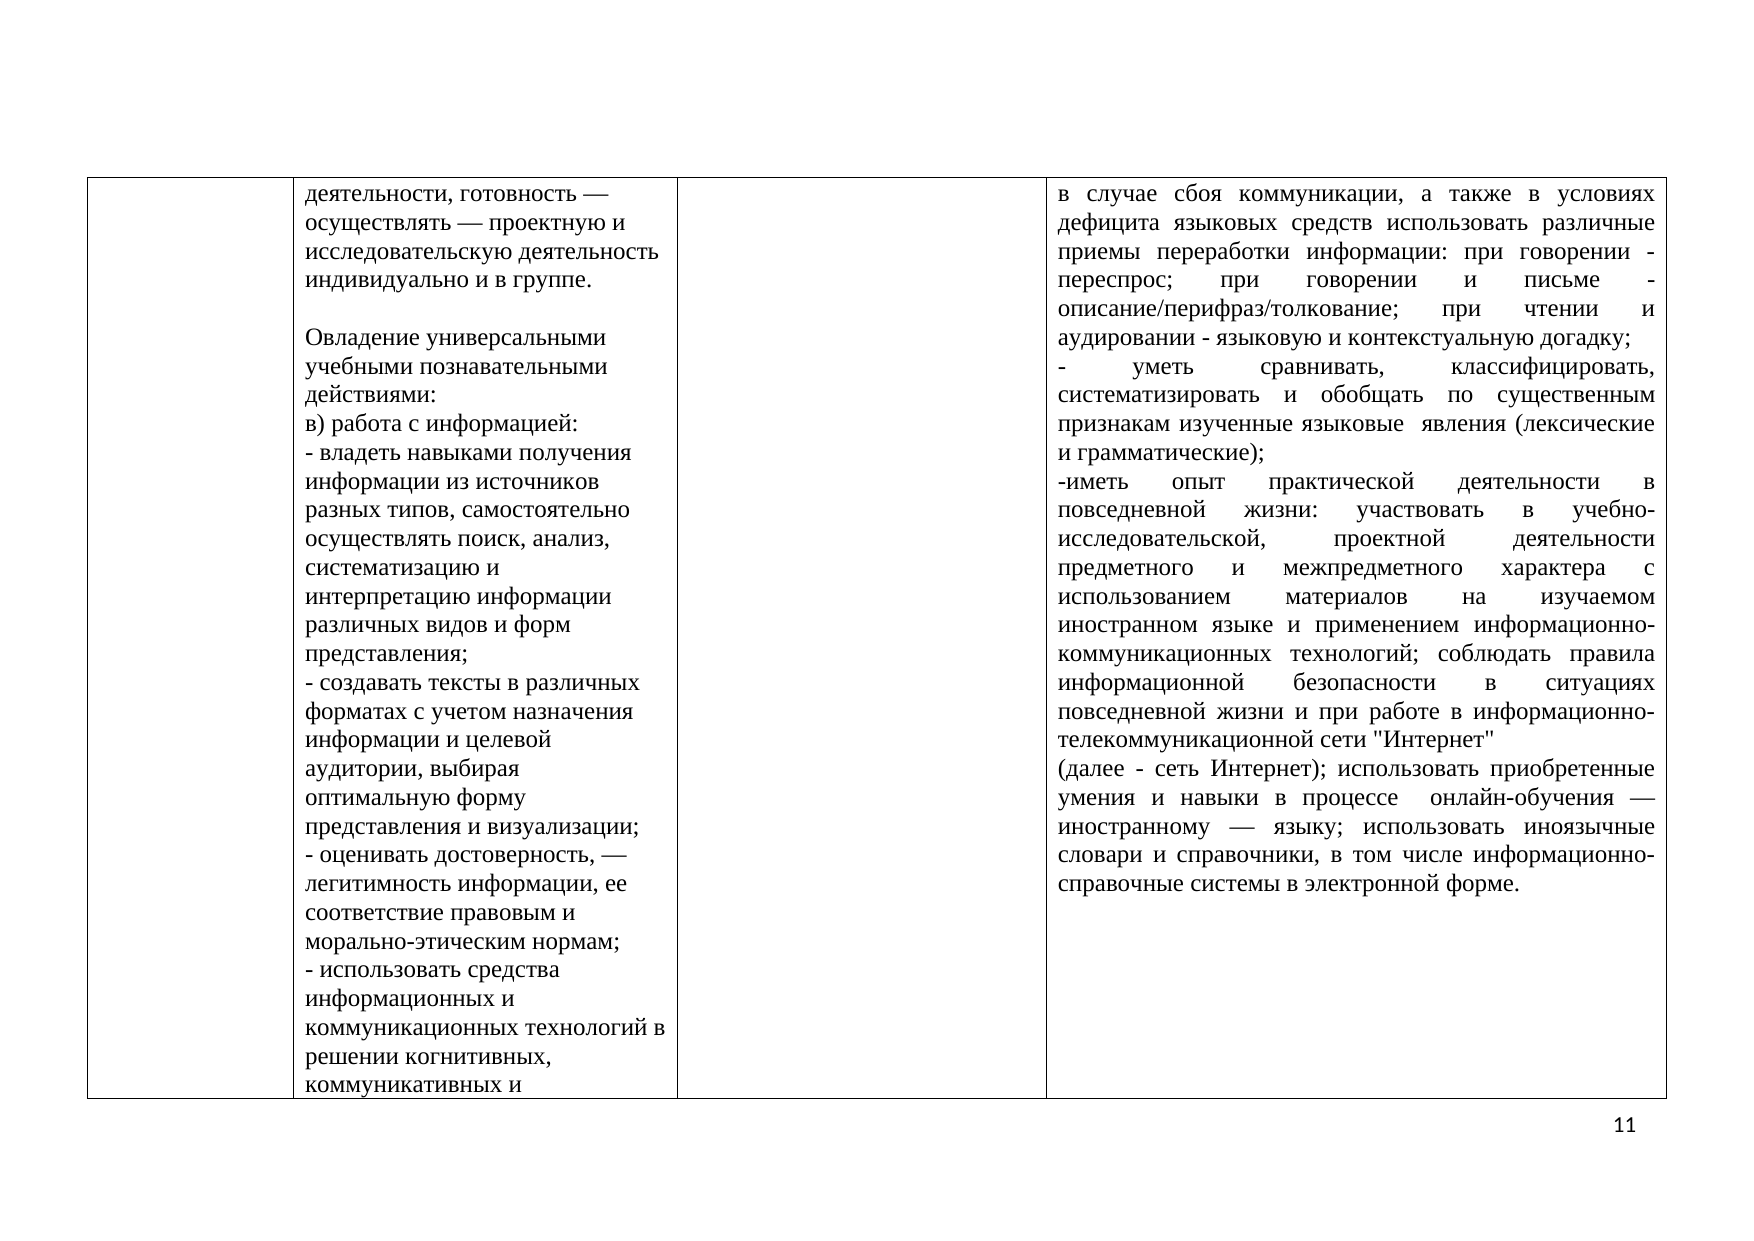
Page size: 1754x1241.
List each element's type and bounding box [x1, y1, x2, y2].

table_cell [294, 178, 677, 1098]
table_cell [1047, 178, 1666, 1098]
table_cell [678, 178, 1046, 1098]
table_cell [88, 178, 293, 1098]
